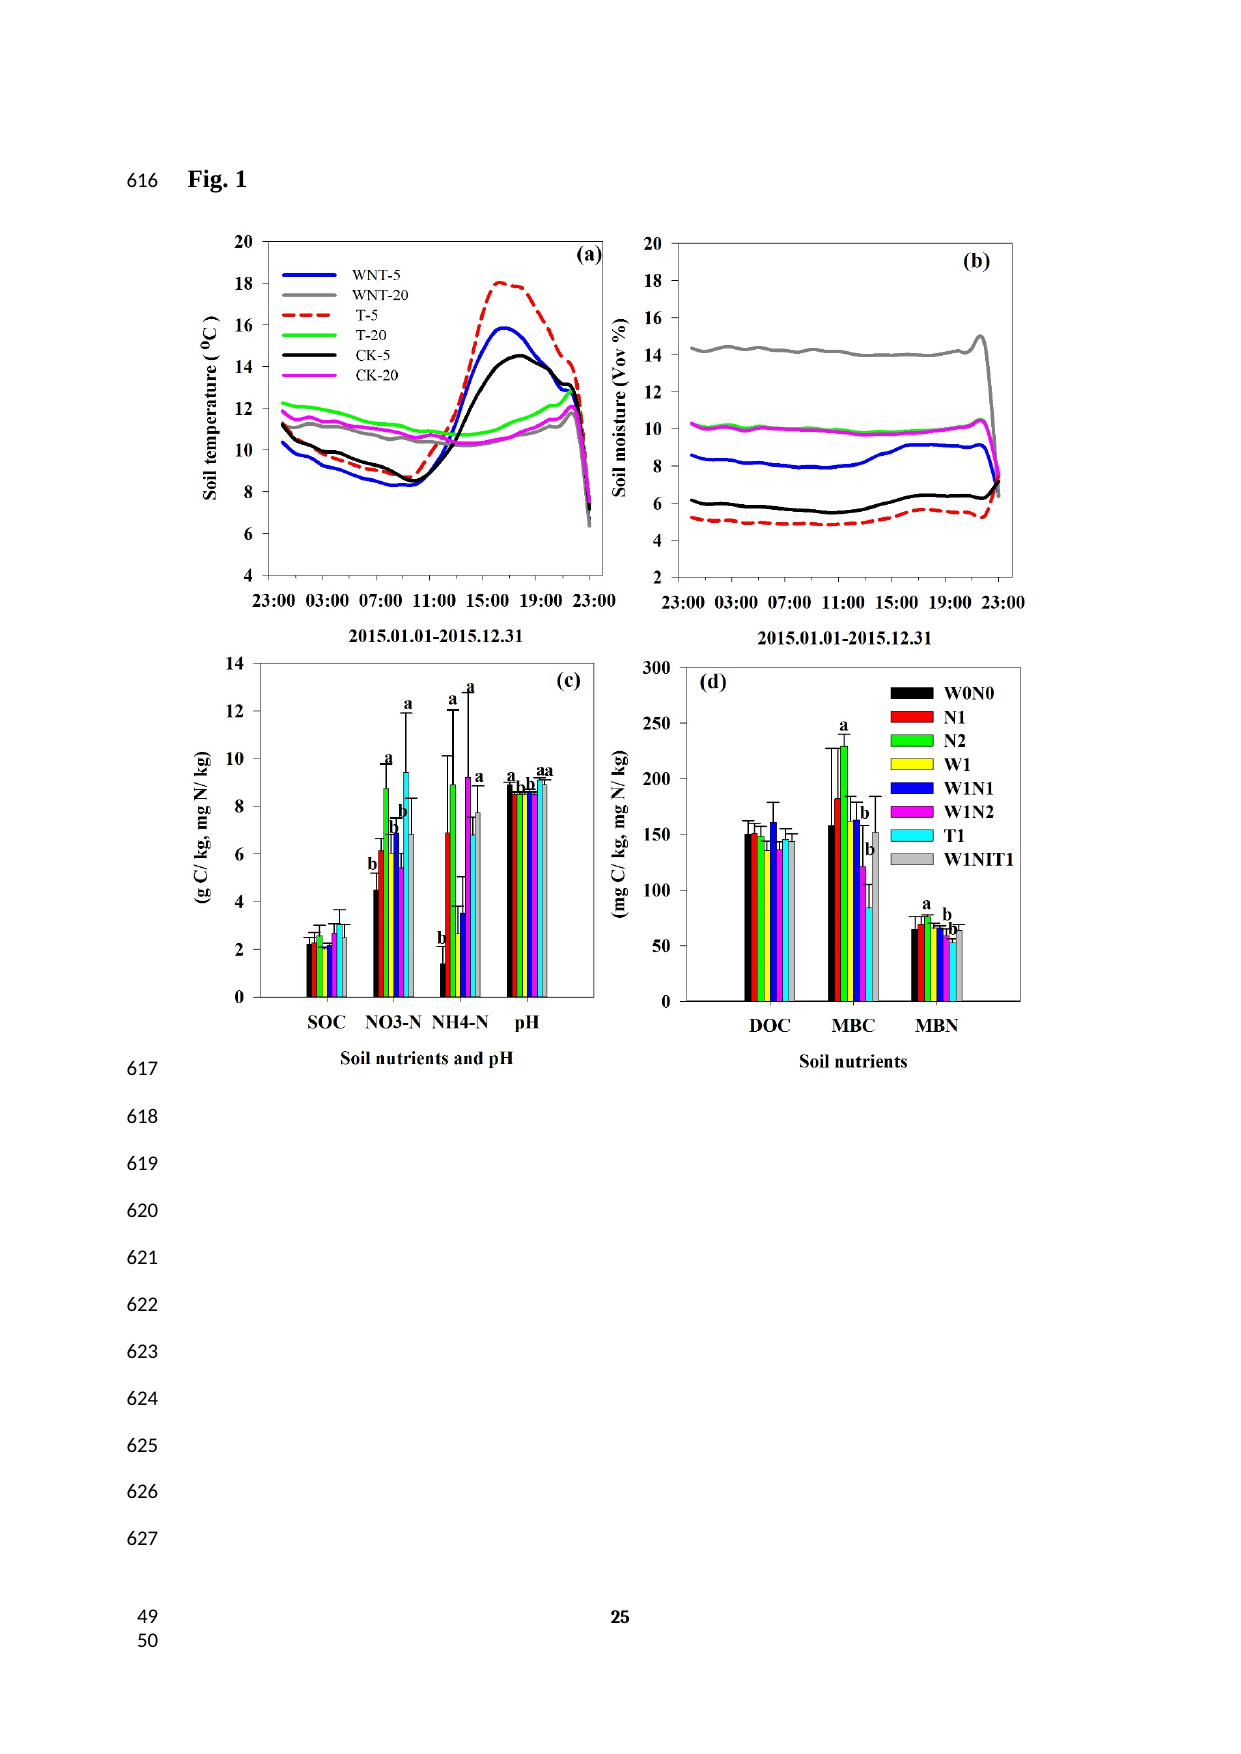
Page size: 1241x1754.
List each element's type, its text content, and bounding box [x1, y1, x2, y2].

picture [187, 208, 1053, 1076]
text Fig. 1 [187, 162, 1053, 194]
